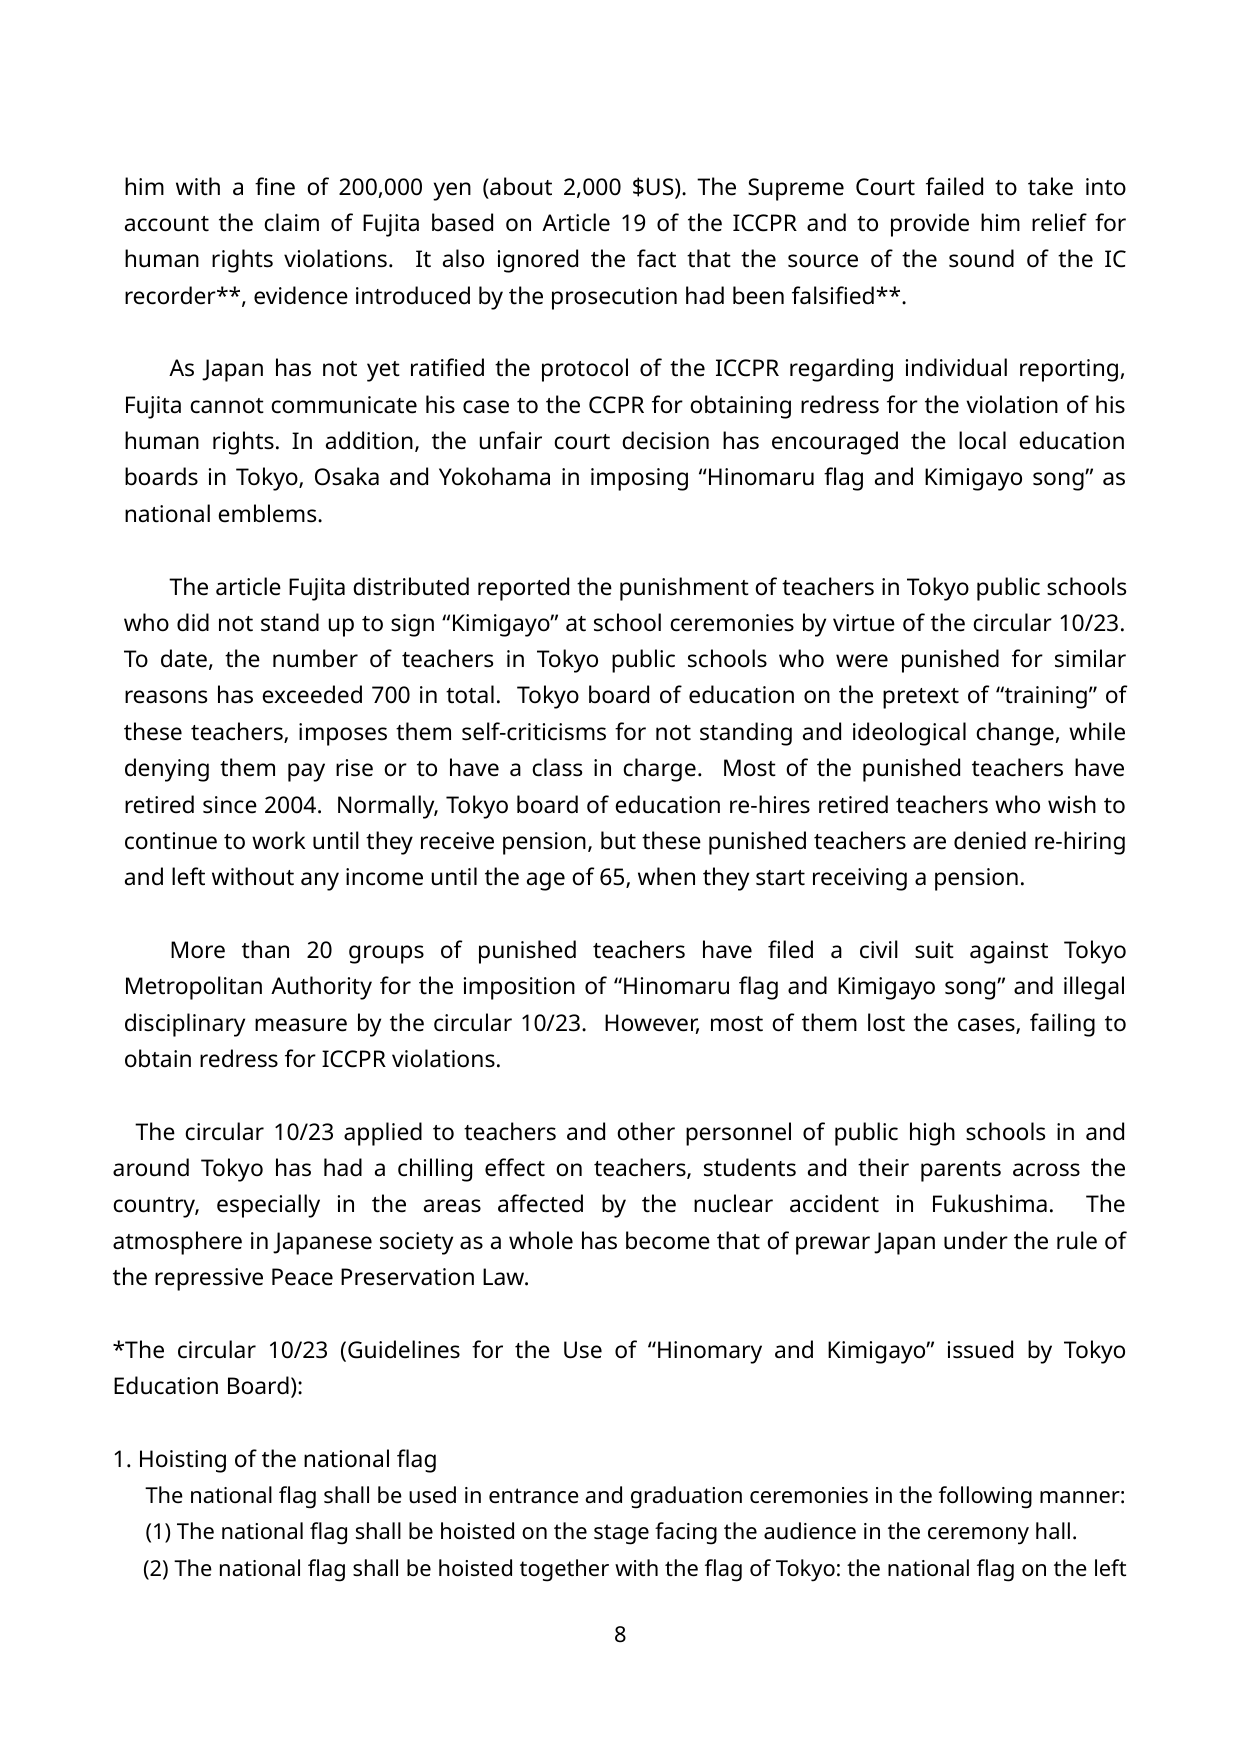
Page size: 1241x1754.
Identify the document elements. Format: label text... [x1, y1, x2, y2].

text The circular 10/23 applied to teachers and other personnel of public high schools in and around Tokyo has had a chilling effect on teachers, students and their parents across the country, especially in the areas affected by the nuclear accident in Fukushima. The atmosphere in Japanese society as a whole has become that of prewar Japan under the rule of the repressive Peace Preservation Law. [112, 1113, 1128, 1295]
text The national flag shall be used in entrance and graduation ceremonies in the following manner: [112, 1477, 1128, 1513]
text The article Fujita distributed reported the punishment of teachers in Tokyo public schools who did not stand up to sign “Kimigayo” at school ceremonies by virtue of the circular 10/23. To date, the number of teachers in Tokyo public schools who were punished for similar reasons has exceeded 700 in total. Tokyo board of education on the pretext of “training” of these teachers, imposes them self-criticisms for not standing and ideological change, while denying them pay rise or to have a class in charge. Most of the punished teachers have retired since 2004. Normally, Tokyo board of education re-hires retired teachers who wish to continue to work until they receive pension, but these punished teachers are denied re-hiring and left without any income until the age of 65, when they start receiving a pension. [123, 568, 1128, 895]
text 1. Hoisting of the national flag [112, 1440, 1128, 1477]
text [143, 1549, 1128, 1586]
text *The circular 10/23 (Guidelines for the Use of “Hinomary and Kimigayo” issued by Tokyo Education Board): [112, 1331, 1128, 1404]
text As Japan has not yet ratified the protocol of the ICCPR regarding individual reporting, Fujita cannot communicate his case to the CCPR for obtaining redress for the violation of his human rights. In addition, the unfair court decision has encouraged the local education boards in Tokyo, Osaka and Yokohama in imposing “Hinomaru flag and Kimigayo song” as national emblems. [123, 350, 1128, 532]
text More than 20 groups of punished teachers have filed a civil suit against Tokyo Metropolitan Authority for the imposition of “Hinomaru flag and Kimigayo song” and illegal disciplinary measure by the circular 10/23. However, most of them lost the cases, failing to obtain redress for ICCPR violations. [123, 931, 1128, 1077]
text (1) The national flag shall be hoisted on the stage facing the audience in the ceremony hall. [112, 1513, 1128, 1549]
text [123, 168, 1128, 313]
